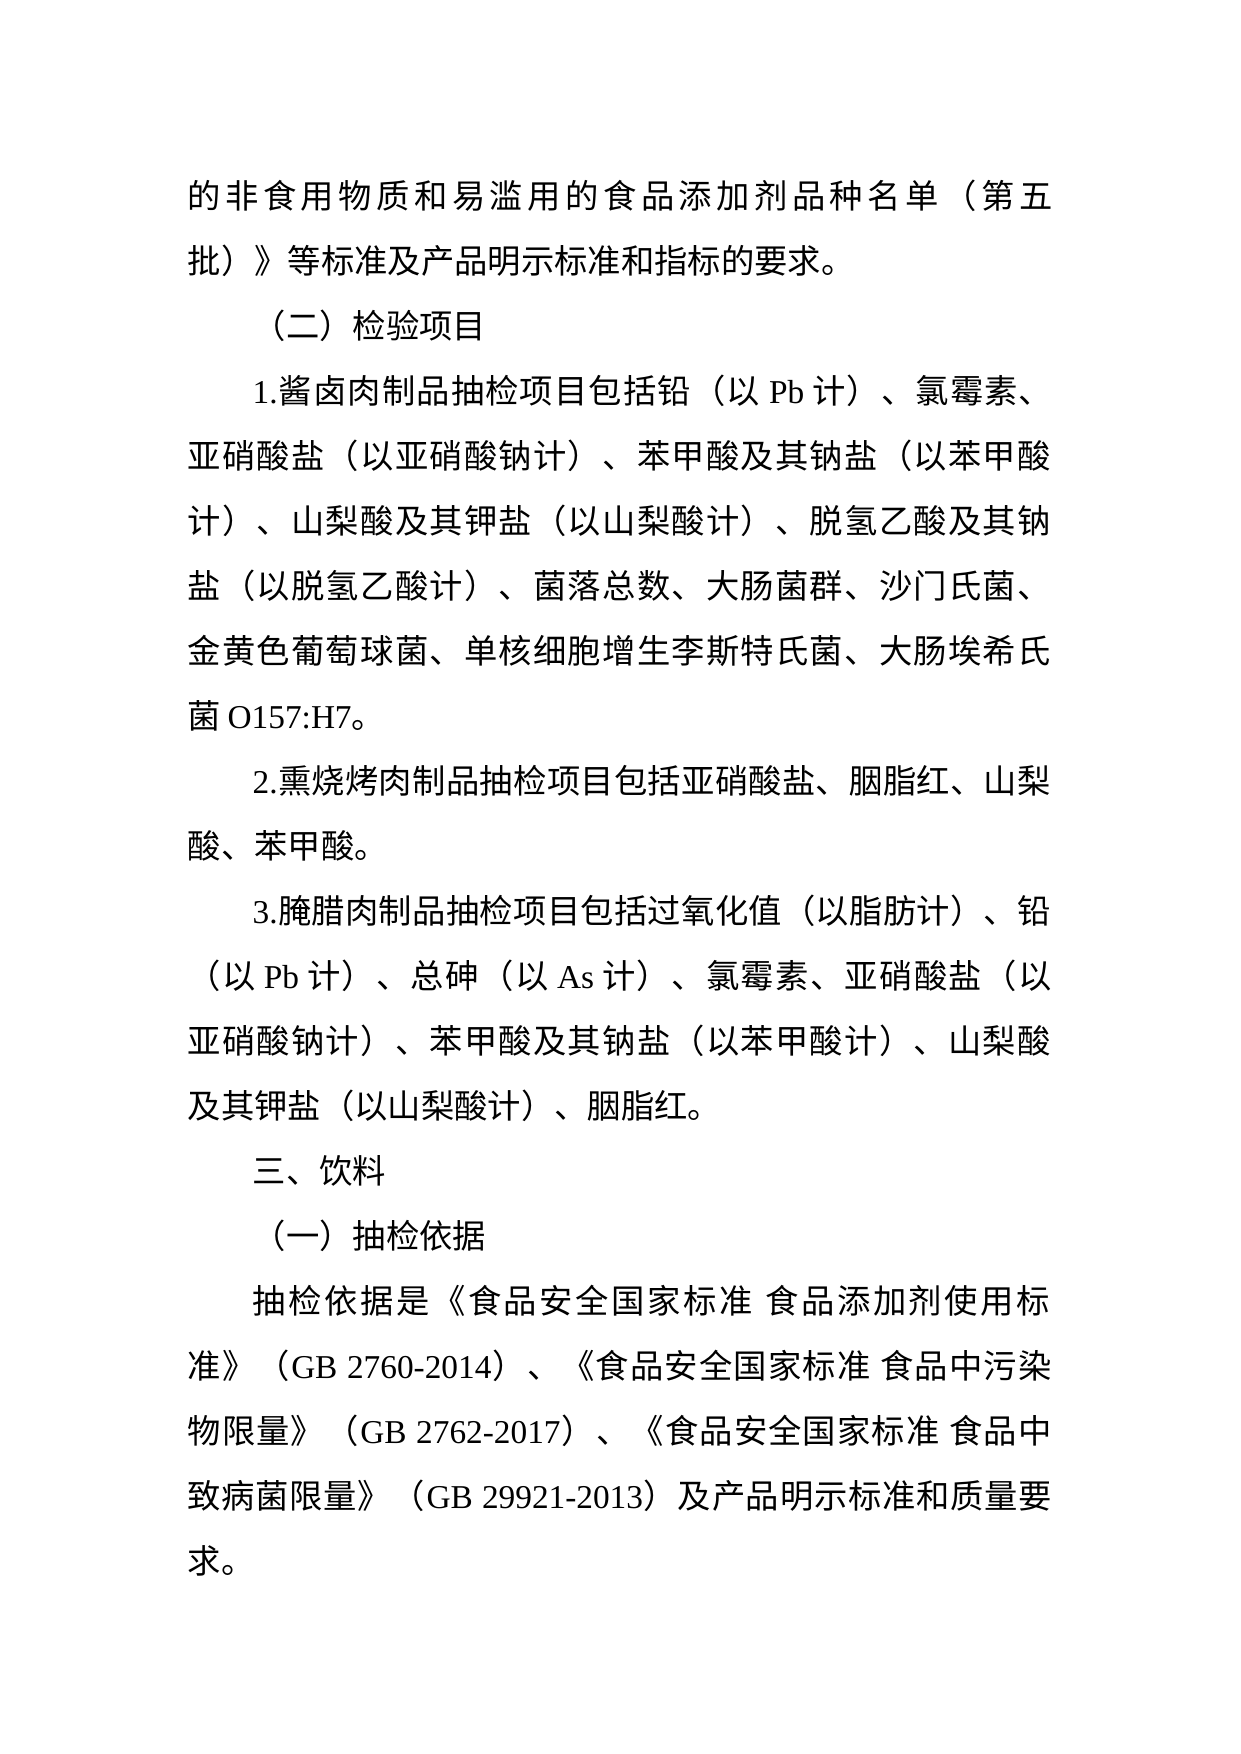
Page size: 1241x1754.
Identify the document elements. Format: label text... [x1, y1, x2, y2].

list （二）检验项目 [187, 292, 1053, 357]
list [187, 162, 1053, 292]
list 3.腌腊肉制品抽检项目包括过氧化值（以脂肪计）、铅（以Pb计）、总砷（以As计）、氯霉素、亚硝酸盐（以亚硝酸钠计）、苯甲酸及其钠盐（以苯甲酸计）、山梨酸及其钾盐（以山梨酸计）、胭脂红。 [187, 877, 1053, 1137]
list 2.熏烧烤肉制品抽检项目包括亚硝酸盐、胭脂红、山梨酸、苯甲酸。 [187, 747, 1053, 877]
list 三、饮料 [187, 1137, 1053, 1202]
list 抽检依据是《食品安全国家标准 食品添加剂使用标准》（GB 2760-2014）、《食品安全国家标准 食品中污染物限量》（GB 2762-2017）、《食品安全国家标准 食品中致病菌限量》（GB 29921-2013）及产品明示标准和质量要求。 [187, 1267, 1053, 1592]
list 1.酱卤肉制品抽检项目包括铅（以Pb计）、氯霉素、亚硝酸盐（以亚硝酸钠计）、苯甲酸及其钠盐（以苯甲酸计）、山梨酸及其钾盐（以山梨酸计）、脱氢乙酸及其钠盐（以脱氢乙酸计）、菌落总数、大肠菌群、沙门氏菌、金黄色葡萄球菌、单核细胞增生李斯特氏菌、大肠埃希氏菌O157:H7。 [187, 357, 1053, 747]
list （一）抽检依据 [187, 1202, 1053, 1267]
